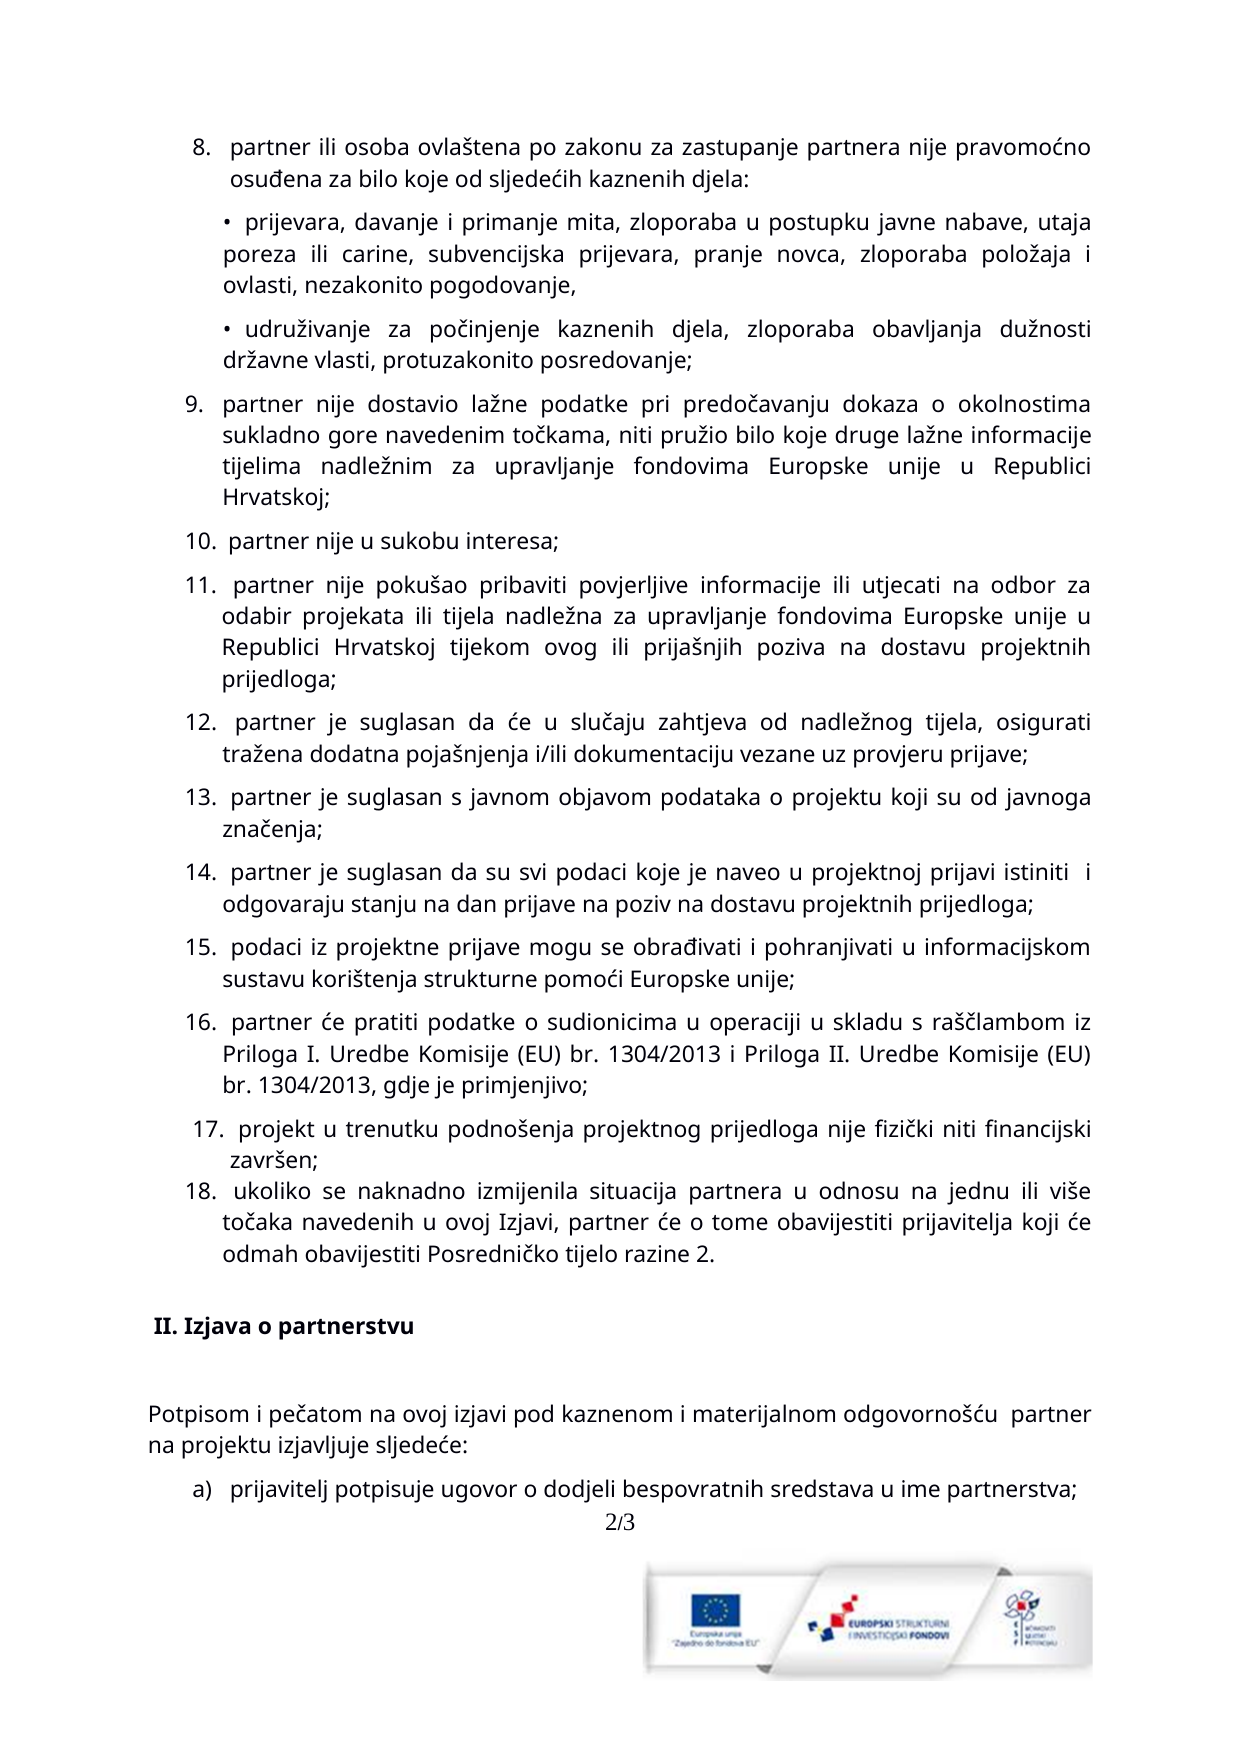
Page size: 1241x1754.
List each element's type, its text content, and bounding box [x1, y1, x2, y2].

list partner nije pokušao pribaviti povjerljive informacije ili utjecati na odbor za odabir projekata ili tijela nadležna za upravljanje fondovima Europske unije u Republici Hrvatskoj tijekom ovog ili prijašnjih poziva na dostavu projektnih prijedloga; [184, 569, 1093, 694]
list • udruživanje za počinjenje kaznenih djela, zloporaba obavljanja dužnosti državne vlasti, protuzakonito posredovanje; [223, 312, 1093, 375]
list partner je suglasan s javnom objavom podataka o projektu koji su od javnoga značenja; [184, 781, 1093, 844]
list partner je suglasan da su svi podaci koje je naveo u projektnoj prijavi istiniti i odgovaraju stanju na dan prijave na poziv na dostavu projektnih prijedloga; [184, 856, 1093, 919]
list partner je suglasan da će u slučaju zahtjeva od nadležnog tijela, osigurati tražena dodatna pojašnjenja i/ili dokumentaciju vezane uz provjeru prijave; [184, 706, 1093, 769]
list partner nije u sukobu interesa; [184, 525, 1093, 556]
text II. Izjava o partnerstvu [148, 1310, 1093, 1341]
list prijavitelj potpisuje ugovor o dodjeli bespovratnih sredstava u ime partnerstva; [192, 1472, 1093, 1504]
list partner ili osoba ovlaštena po zakonu za zastupanje partnera nije pravomoćno osuđena za bilo koje od sljedećih kaznenih djela: [192, 131, 1093, 194]
list ukoliko se naknadno izmijenila situacija partnera u odnosu na jednu ili više točaka navedenih u ovoj Izjavi, partner će o tome obavijestiti prijavitelja koji će odmah obavijestiti Posredničko tijelo razine 2. [184, 1175, 1093, 1269]
list partner nije dostavio lažne podatke pri predočavanju dokaza o okolnostima sukladno gore navedenim točkama, niti pružio bilo koje druge lažne informacije tijelima nadležnim za upravljanje fondovima Europske unije u Republici Hrvatskoj; [184, 387, 1093, 512]
list projekt u trenutku podnošenja projektnog prijedloga nije fizički niti financijski završen; [192, 1112, 1093, 1175]
list partner će pratiti podatke o sudionicima u operaciji u skladu s raščlambom iz Priloga I. Uredbe Komisije (EU) br. 1304/2013 i Priloga II. Uredbe Komisije (EU) br. 1304/2013, gdje je primjenjivo; [184, 1006, 1093, 1100]
picture [642, 1536, 1093, 1681]
text Potpisom i pečatom na ovoj izjavi pod kaznenom i materijalnom odgovornošću partner na projektu izjavljuje sljedeće: [148, 1397, 1093, 1460]
list podaci iz projektne prijave mogu se obrađivati i pohranjivati u informacijskom sustavu korištenja strukturne pomoći Europske unije; [184, 931, 1093, 994]
list • prijevara, davanje i primanje mita, zloporaba u postupku javne nabave, utaja poreza ili carine, subvencijska prijevara, pranje novca, zloporaba položaja i ovlasti, nezakonito pogodovanje, [223, 206, 1093, 300]
